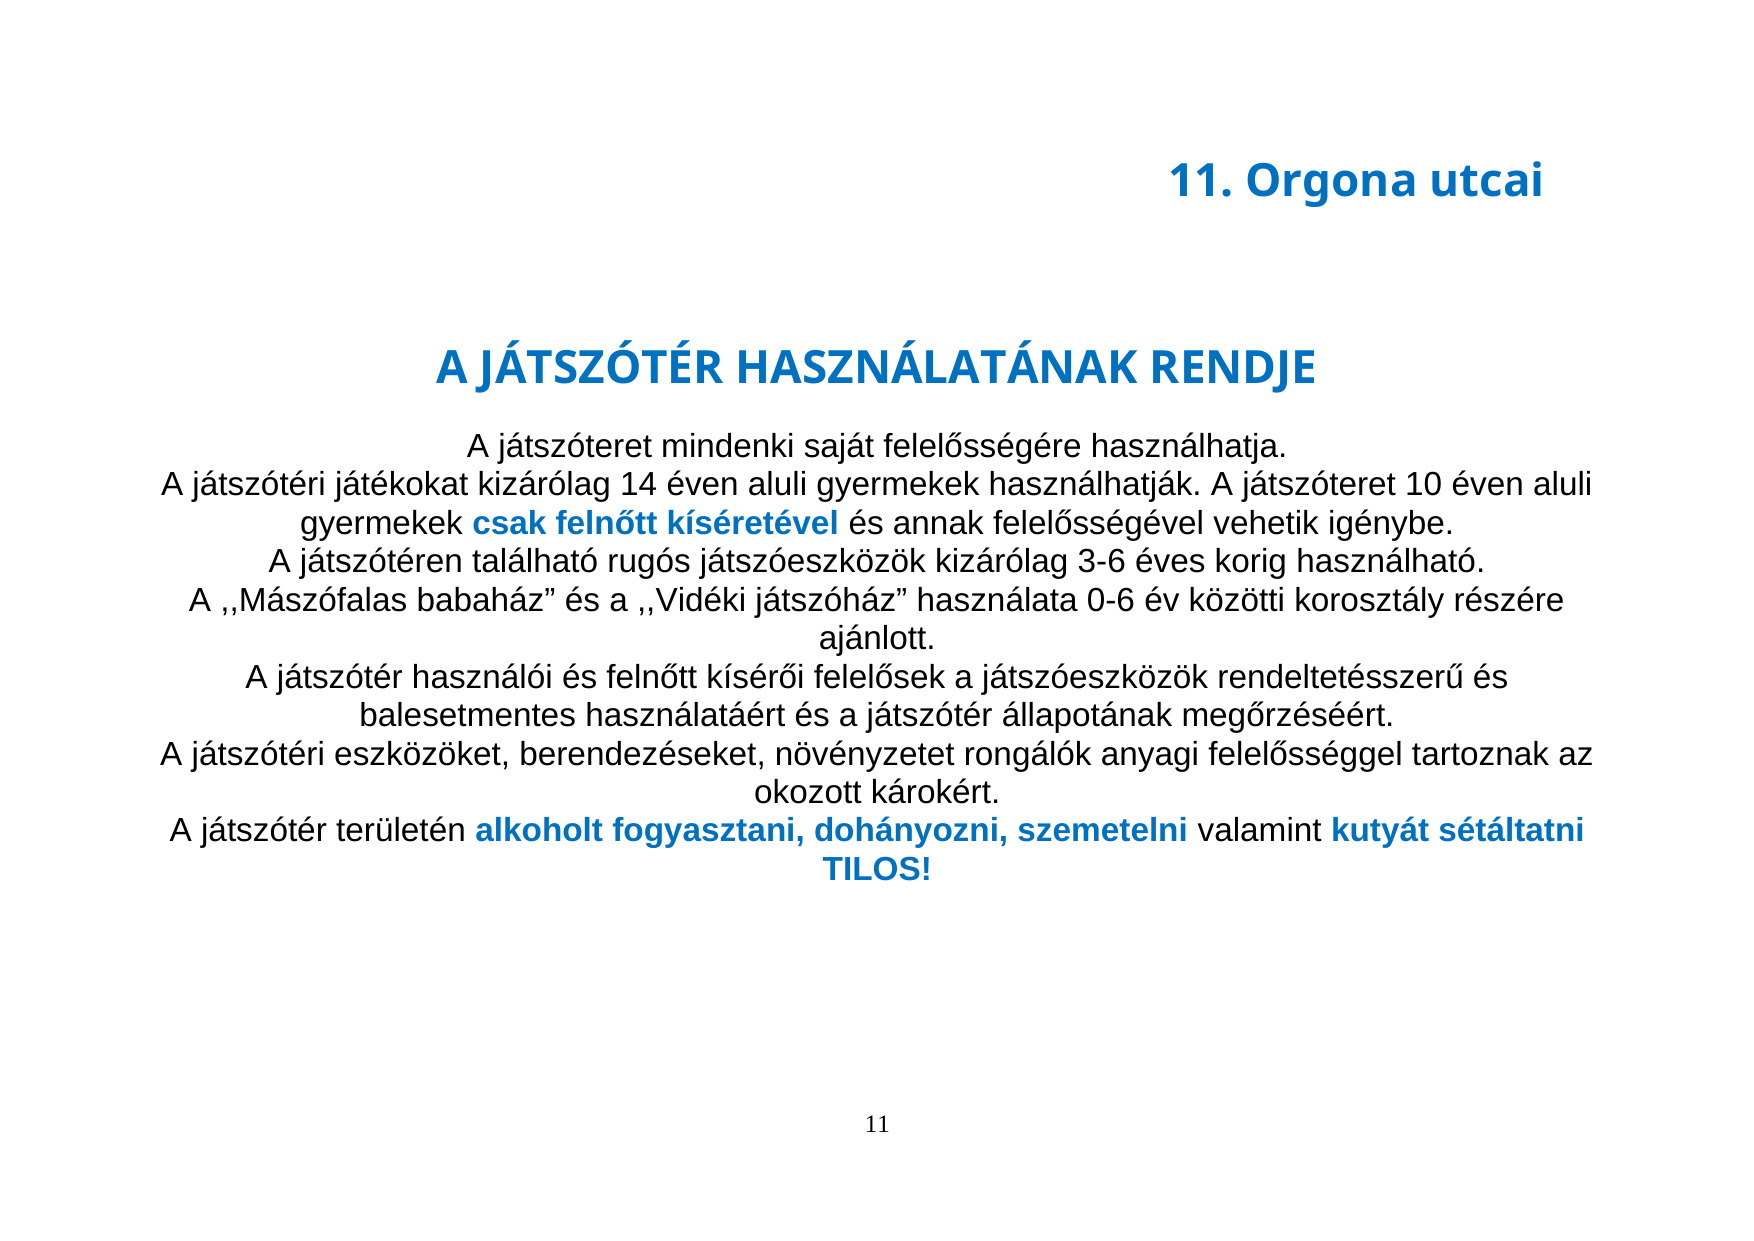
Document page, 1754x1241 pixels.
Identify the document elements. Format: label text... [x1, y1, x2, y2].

text A ,,Mászófalas babaház” és a ,,Vidéki játszóház” használata 0-6 év közötti korosztály részére ajánlott. [148, 580, 1606, 657]
text A játszótér területén alkoholt fogyasztani, dohányozni, szemetelni valamint kutyát sétáltatni TILOS! [148, 810, 1606, 887]
text A játszótér használói és felnőtt kísérői felelősek a játszóeszközök rendeltetésszerű és balesetmentes használatáért és a játszótér állapotának megőrzéséért. [148, 657, 1606, 733]
text A játszótéri eszközöket, berendezéseket, növényzetet rongálók anyagi felelősséggel tartoznak az okozott károkért. [148, 733, 1606, 810]
text A játszótéren található rugós játszóeszközök kizárólag 3-6 éves korig használható. [148, 541, 1606, 580]
text A játszóteret mindenki saját felelősségére használhatja. [148, 426, 1606, 464]
text A JÁTSZÓTÉR HASZNÁLATÁNAK RENDJE [148, 335, 1606, 397]
text A játszótéri játékokat kizárólag 14 éven aluli gyermekek használhatják. A játszóteret 10 éven aluli gyermekek csak felnőtt kíséretével és annak felelősségével vehetik igénybe. [148, 464, 1606, 541]
text 11. Orgona utcai [148, 148, 1606, 210]
